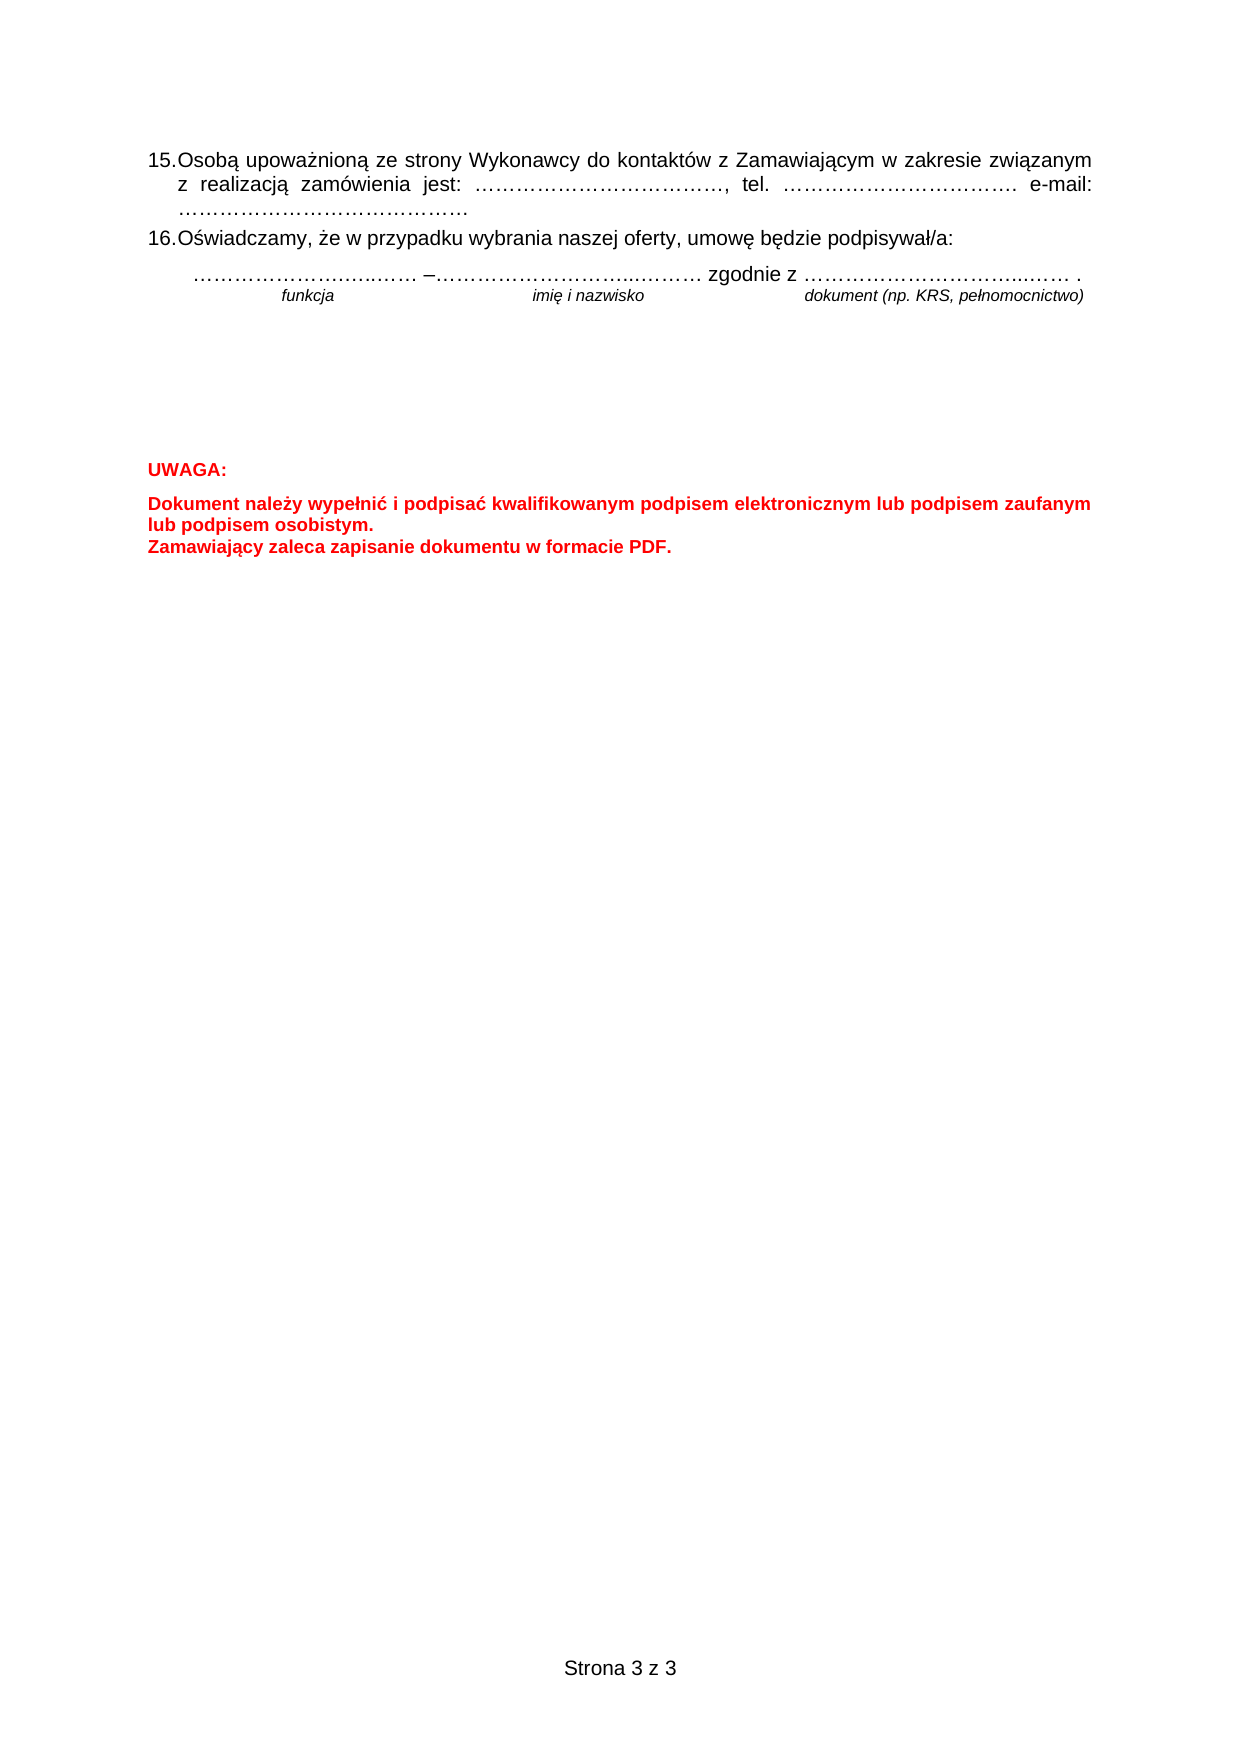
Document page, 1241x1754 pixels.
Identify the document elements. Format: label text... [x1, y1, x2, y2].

list Oświadczamy, że w przypadku wybrania naszej oferty, umowę będzie podpisywał/a: [148, 226, 1093, 250]
text UWAGA: [148, 459, 1093, 480]
text Dokument należy wypełnić i podpisać kwalifikowanym podpisem elektronicznym lub podpisem zaufanym lub podpisem osobistym. [148, 493, 1093, 536]
list Osobą upoważnioną ze strony Wykonawcy do kontaktów z Zamawiającym w zakresie związanym z realizacją zamówienia jest: ………………………………, tel. ……………………………. e-mail: …………………………………… [148, 148, 1093, 219]
text Zamawiający zaleca zapisanie dokumentu w formacie PDF. [148, 536, 1093, 557]
text funkcja imię i nazwisko dokument (np. KRS, pełnomocnictwo) [148, 286, 1093, 305]
text ………………….…..…… –………………………...……… zgodnie z …………………………...…… . [192, 262, 1093, 286]
